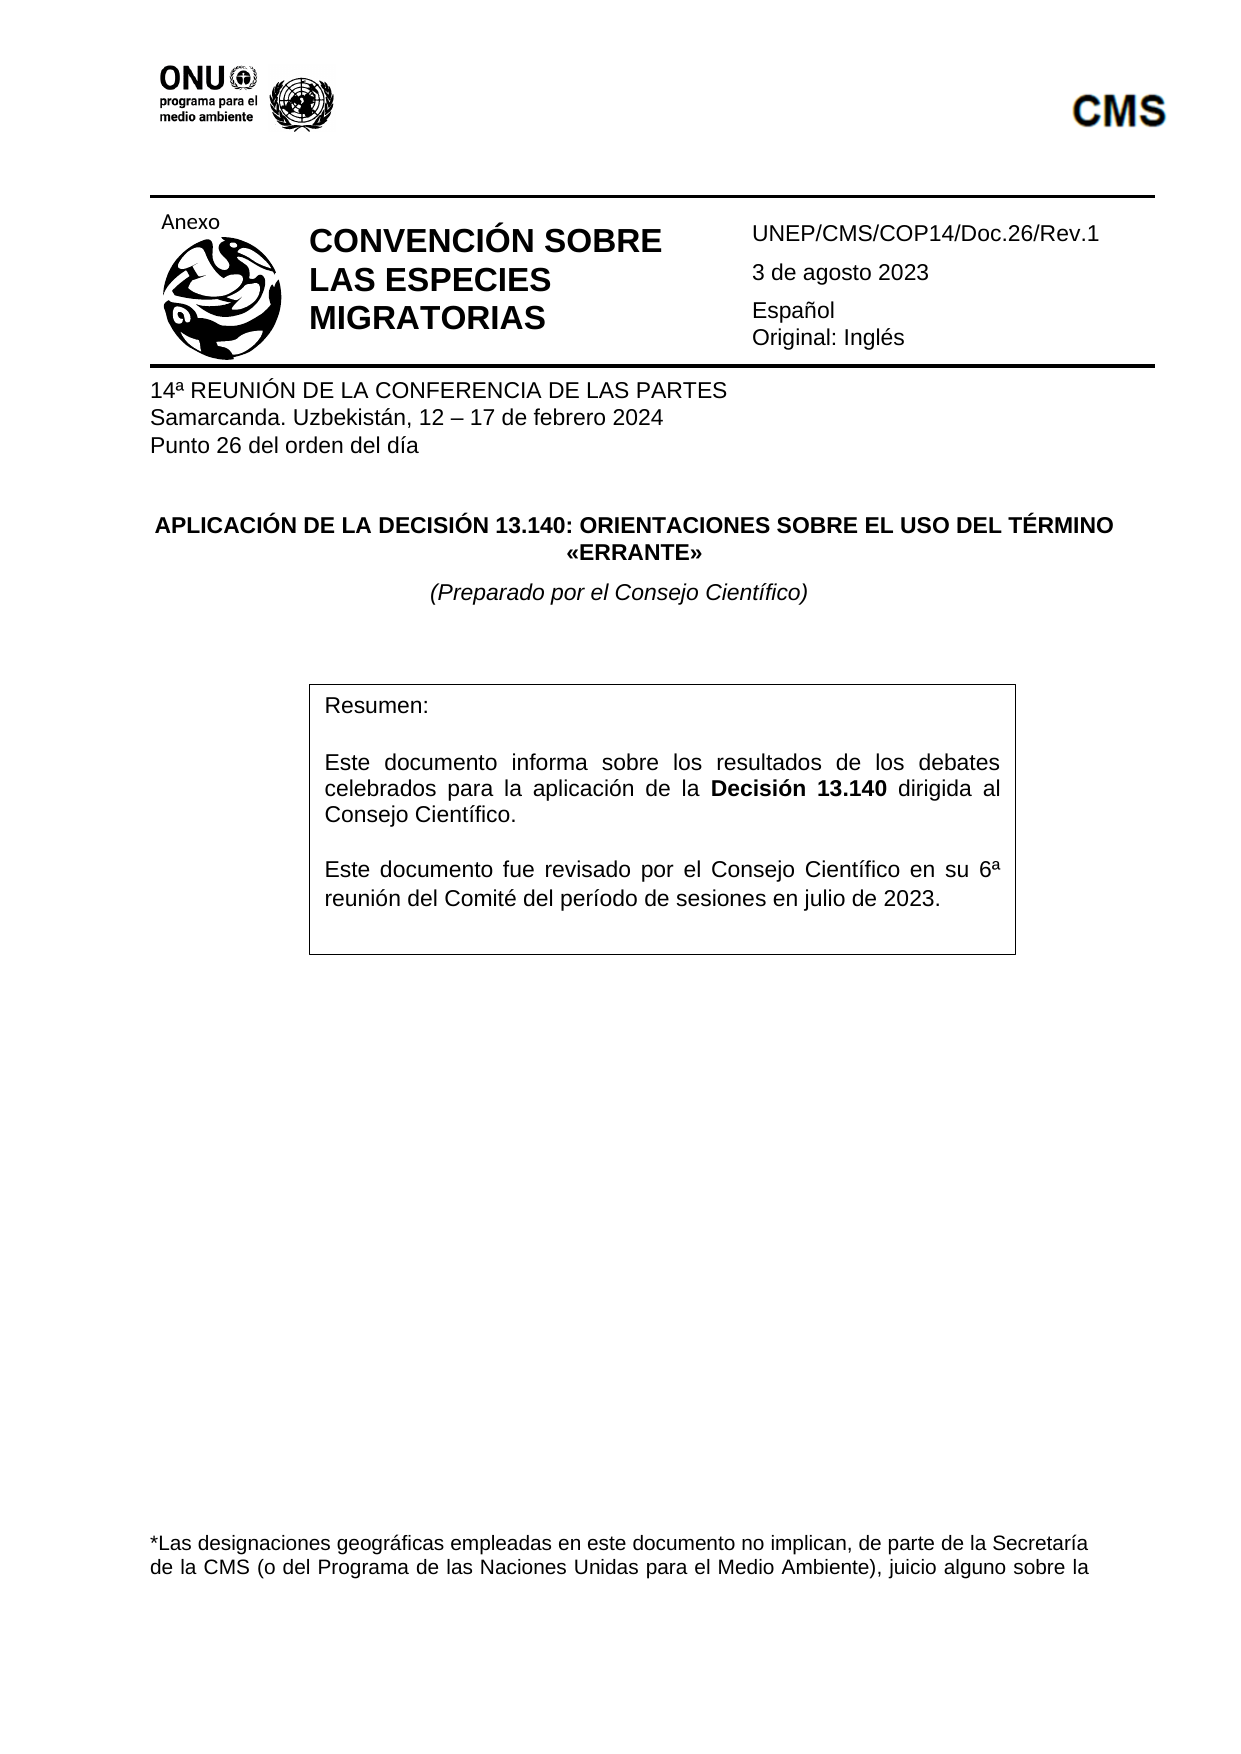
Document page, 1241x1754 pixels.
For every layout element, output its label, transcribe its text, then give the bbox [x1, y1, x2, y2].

text APLICACIÓN DE LA DECISIÓN 13.140: ORIENTACIONES SOBRE EL USO DEL TÉRMINO «ERRANTE» [141, 512, 1128, 565]
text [150, 1531, 1090, 1579]
picture [1070, 87, 1167, 131]
text 14ª REUNIÓN DE LA CONFERENCIA DE LAS PARTES [150, 377, 1090, 403]
text (Preparado por el Consejo Científico) [150, 579, 1090, 605]
table_header Anexo [150, 198, 309, 364]
text Samarcanda. Uzbekistán, 12 – 17 de febrero 2024 [150, 405, 1090, 430]
table_header CONVENCIÓN SOBRE LAS ESPECIES MIGRATORIAS [309, 198, 741, 364]
picture [148, 32, 264, 149]
table_header UNEP/CMS/COP14/Doc.26/Rev.1 3 de agosto 2023 Español Original: Inglés [741, 198, 1155, 364]
text Punto 26 del orden del día [150, 432, 1090, 458]
